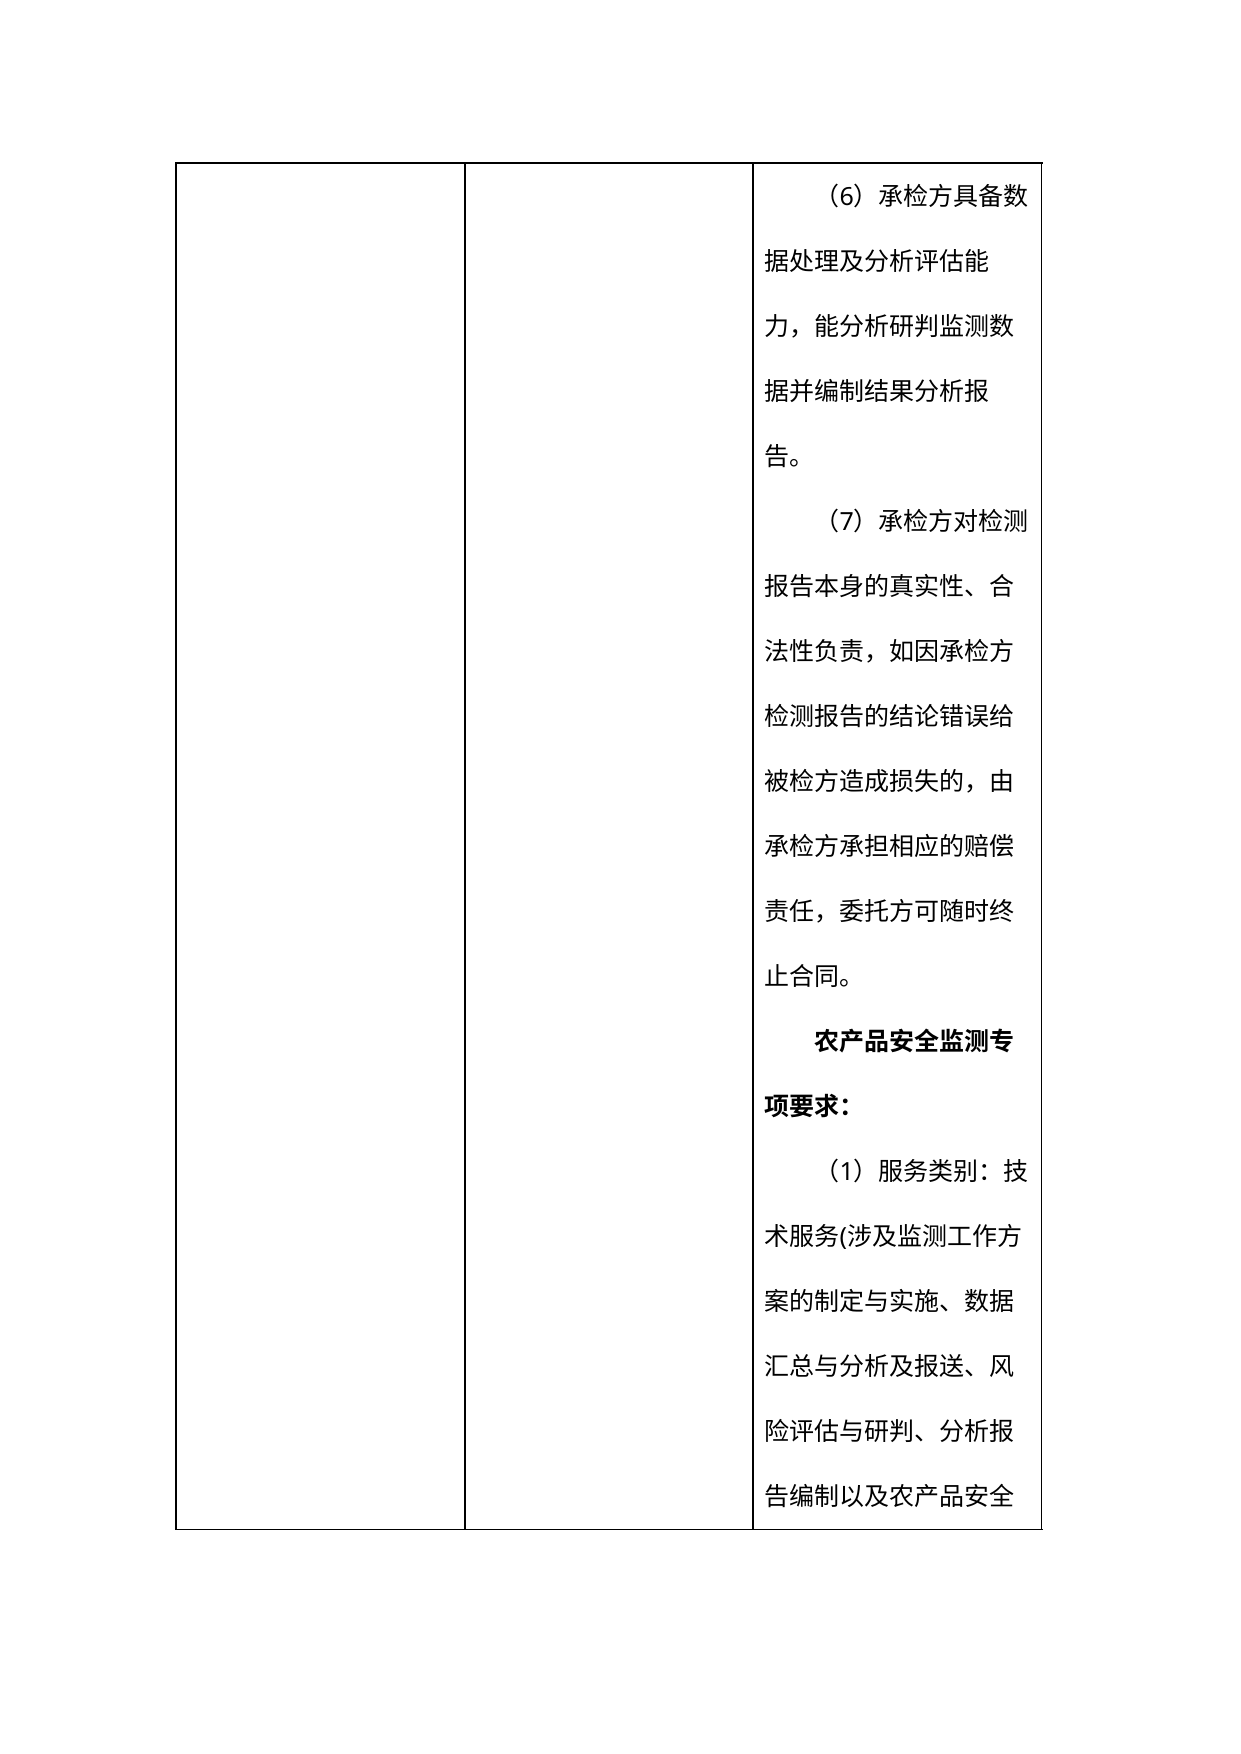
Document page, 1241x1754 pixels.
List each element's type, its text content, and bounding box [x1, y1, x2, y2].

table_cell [754, 164, 1041, 1528]
table_cell ★ [466, 164, 752, 1528]
table_cell 1 [177, 164, 464, 1528]
